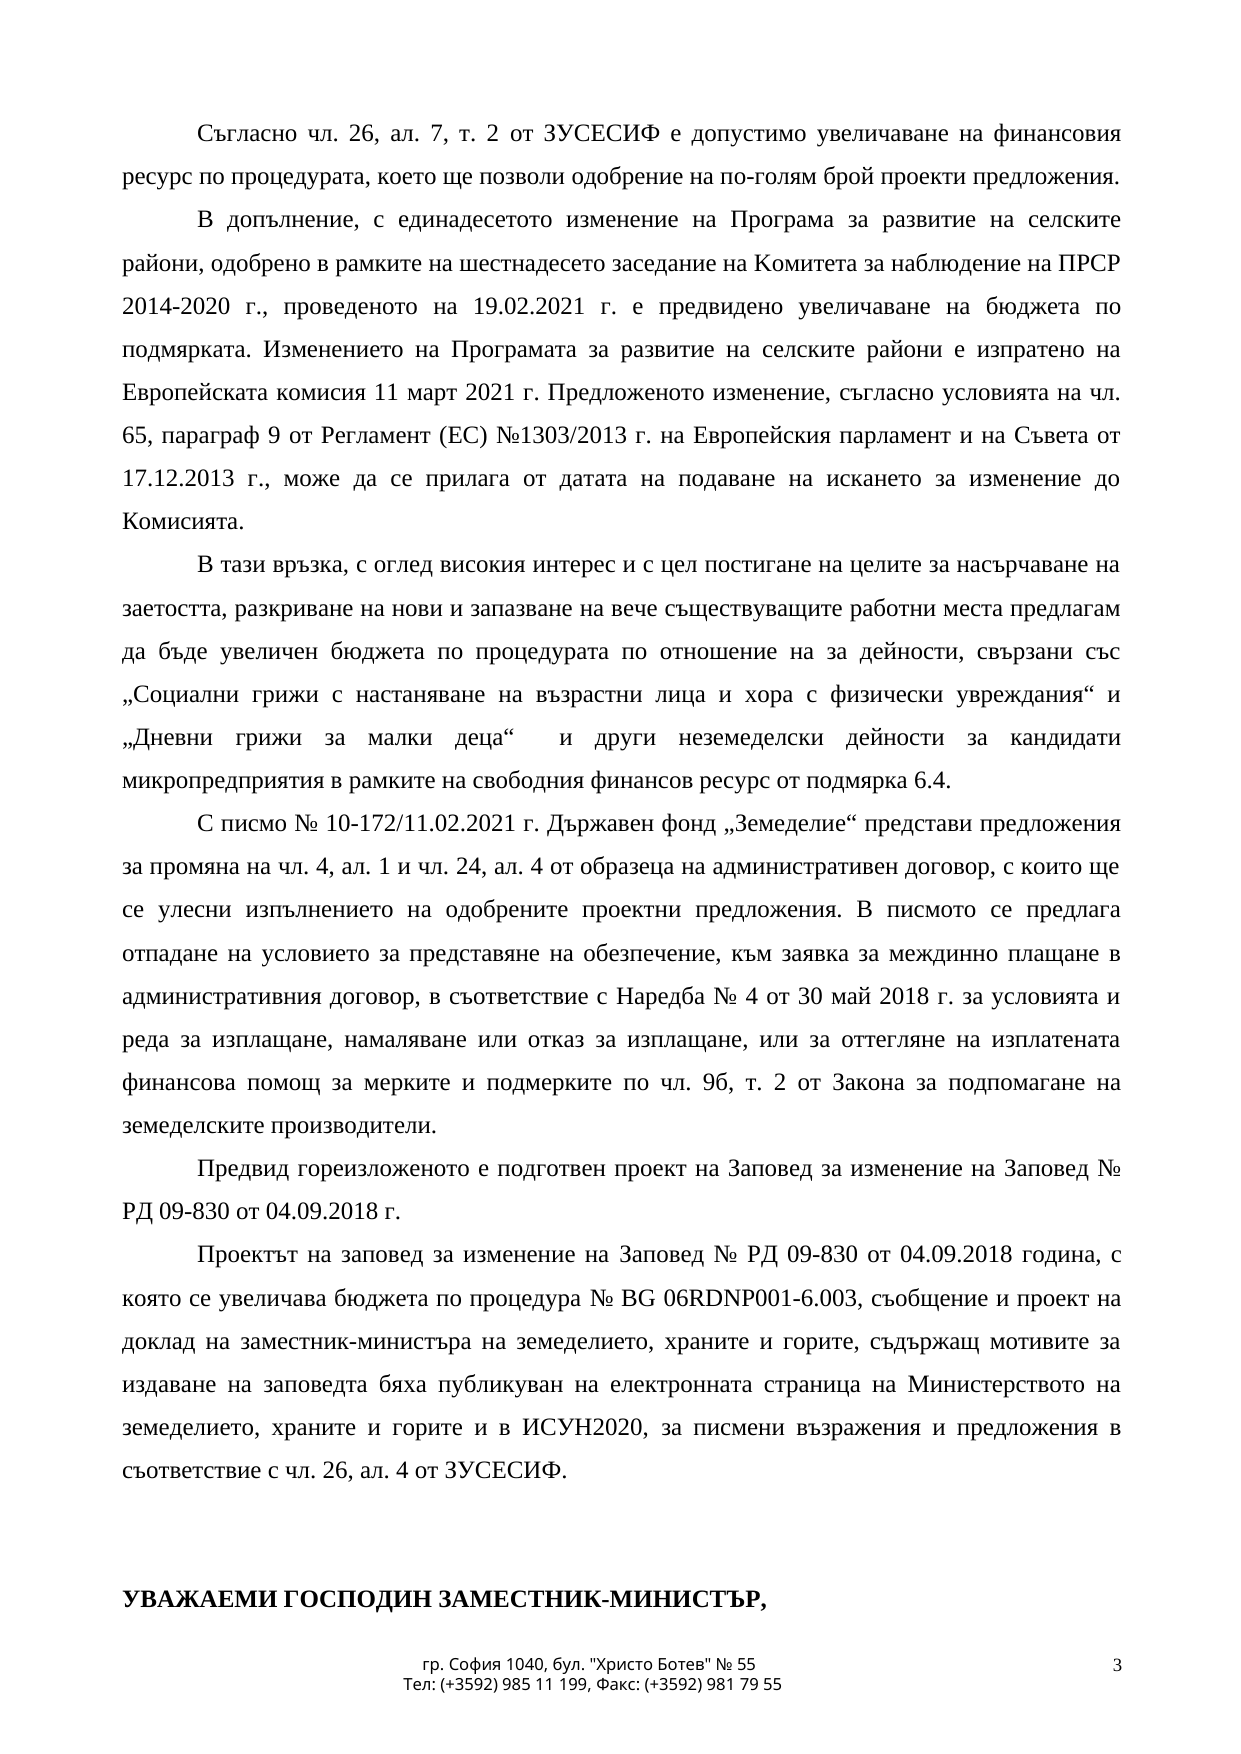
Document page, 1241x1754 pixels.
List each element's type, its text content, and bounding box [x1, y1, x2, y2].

text Проектът на заповед за изменение на Заповед № РД 09-830 от 04.09.2018 година, с която се увеличава бюджета по процедура № BG 06RDNP001-6.003, съобщение и проект на доклад на заместник-министъра на земеделието, храните и горите, съдържащ мотивите за издаване на заповедта бяха публикуван на електронната страница на Министерството на земеделието, храните и горите и в ИСУН2020, за писмени възражения и предложения в съответствие с чл. 26, ал. 4 от ЗУСЕСИФ. [122, 1239, 1122, 1484]
text С писмо № 10-172/11.02.2021 г. Държавен фонд „Земеделие“ представи предложения за промяна на чл. 4, ал. 1 и чл. 24, ал. 4 от образеца на административен договор, с които ще се улесни изпълнението на одобрените проектни предложения. В писмото се предлага отпадане на условието за представяне на обезпечение, към заявка за междинно плащане в административния договор, в съответствие с Наредба № 4 от 30 май 2018 г. за условията и реда за изплащане, намаляване или отказ за изплащане, или за оттегляне на изплатената финансова помощ за мерките и подмерките по чл. 9б, т. 2 от Закона за подпомагане на земеделските производители. [122, 808, 1122, 1139]
text В допълнение, с единадесетото изменение на Програма за развитие на селските райони, одобрено в рамките на шестнадесето заседание на Kомитета за наблюдение на ПРСР 2014-2020 г., проведеното на 19.02.2021 г. е предвидено увеличаване на бюджета по подмярката. Изменението на Програмата за развитие на селските райони е изпратено на Европейската комисия 11 март 2021 г. Предложеното изменение, съгласно условията на чл. 65, параграф 9 от Регламент (ЕС) №1303/2013 г. на Европейския парламент и на Съвета от 17.12.2013 г., може да се прилага от датата на подаване на искането за изменение до Комисията. [122, 204, 1122, 535]
text УВАЖАЕМИ ГОСПОДИН ЗАМЕСТНИК-МИНИСТЪР, [122, 1584, 1084, 1613]
text В тази връзка, с оглед високия интерес и с цел постигане на целите за насърчаване на заетостта, разкриване на нови и запазване на вече съществуващите работни места предлагам да бъде увеличен бюджета по процедурата по отношение на за дейности, свързани със „Социални грижи с настаняване на възрастни лица и хора с физически увреждания“ и „Дневни грижи за малки деца“ и други неземеделски дейности за кандидати микропредприятия в рамките на свободния финансов ресурс от подмярка 6.4. [122, 549, 1122, 794]
text Съгласно чл. 26, ал. 7, т. 2 от ЗУСЕСИФ е допустимо увеличаване на финансовия ресурс по процедурата, което ще позволи одобрение на по-голям брой проекти предложения. [122, 118, 1122, 190]
text Предвид гореизложеното е подготвен проект на Заповед за изменение на Заповед № РД 09-830 от 04.09.2018 г. [122, 1153, 1122, 1225]
